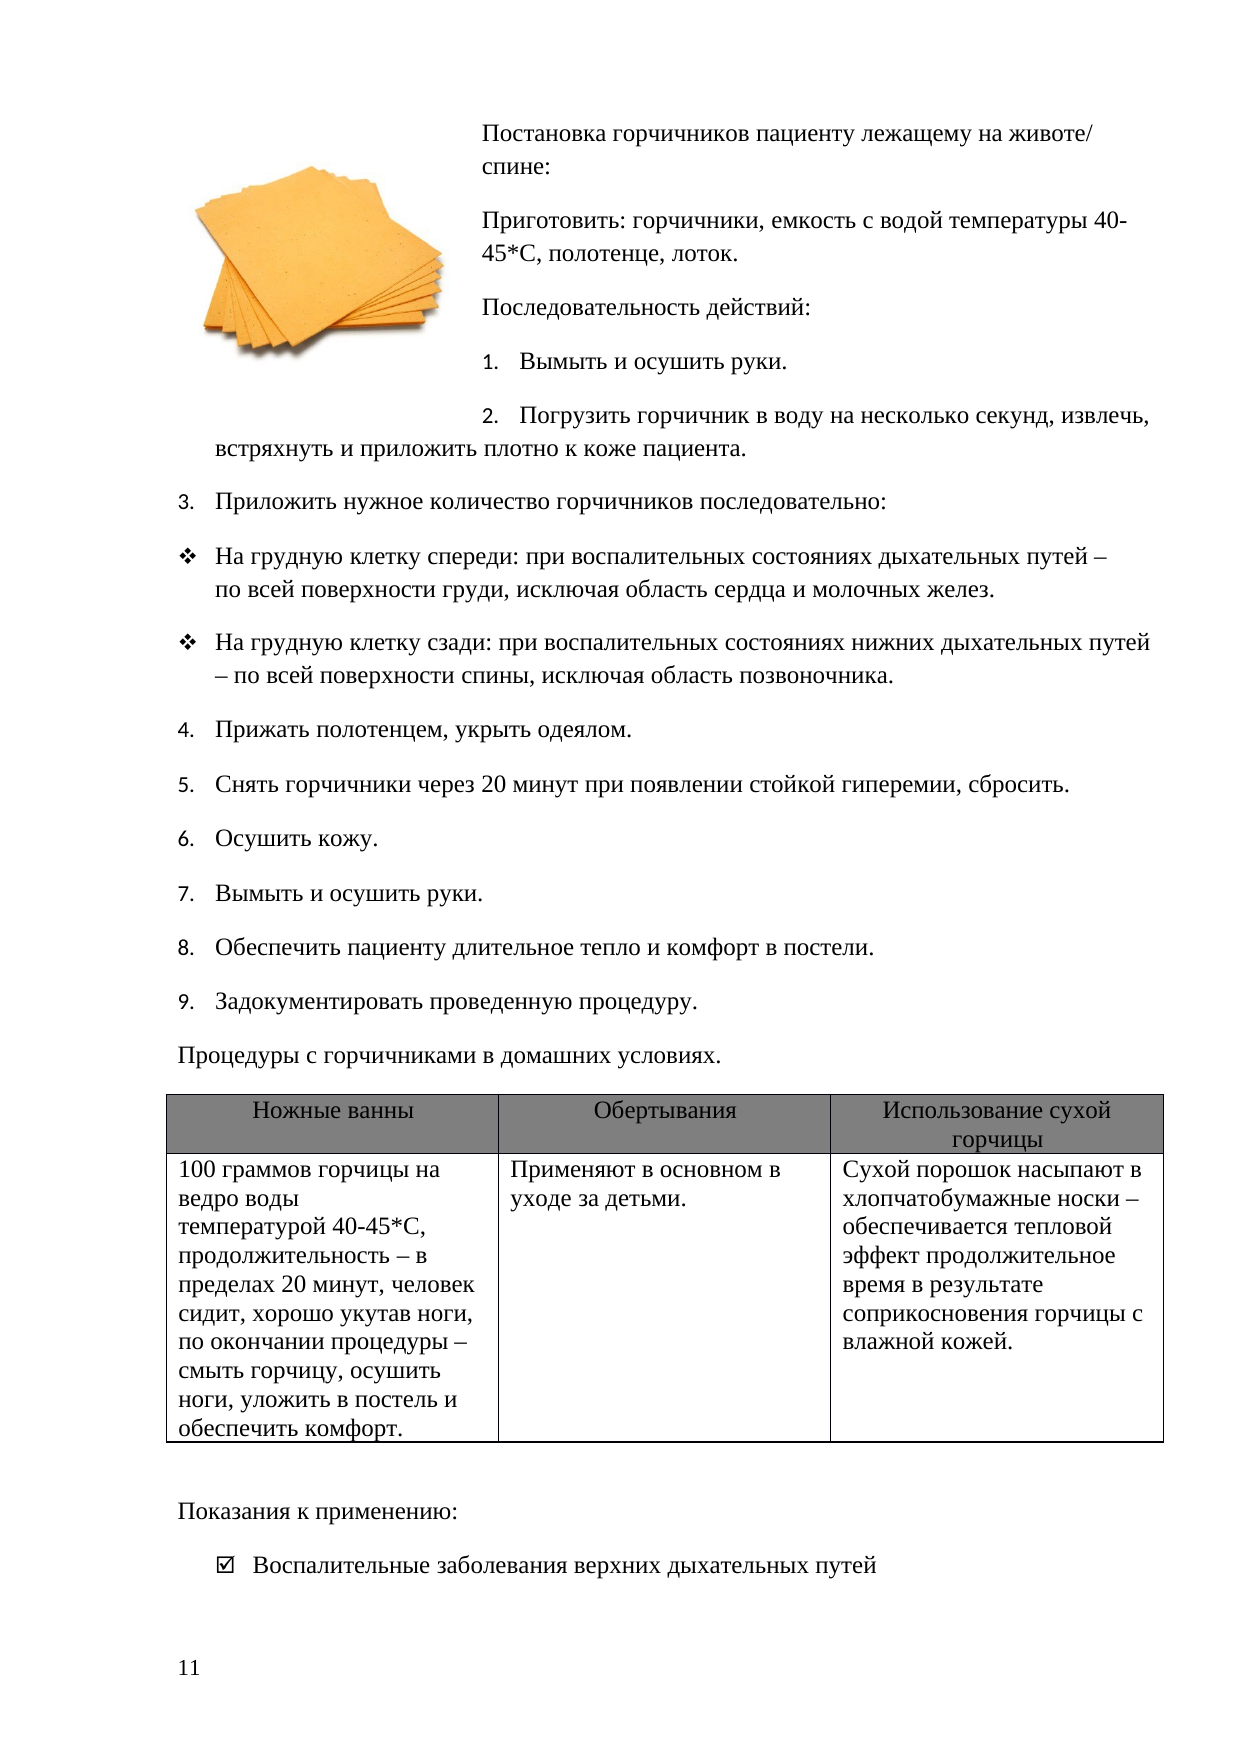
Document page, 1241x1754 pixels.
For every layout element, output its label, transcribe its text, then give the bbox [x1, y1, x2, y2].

text Приготовить: горчичники, емкость с водой температуры 40- 45*С, полотенце, лоток. [482, 205, 1128, 267]
table_cell Применяют в основном в уходе за детьми. [499, 1154, 830, 1441]
list Погрузить горчичник в воду на несколько секунд, извлечь, встряхнуть и приложить плотно к коже пациента. [215, 400, 1150, 461]
text Показания к применению: [177, 1496, 1176, 1525]
list На грудную клетку сзади: при воспалительных состояниях нижних дыхательных путей [177, 627, 1176, 656]
text Постановка горчичников пациенту лежащему на животе/ спине: [482, 118, 1093, 180]
list Осушить кожу. [177, 823, 1176, 852]
list Задокументировать проведенную процедуру. Процедуры с горчичниками в домашних условиях. [177, 986, 722, 1068]
list Обеспечить пациенту длительное тепло и комфорт в постели. [177, 932, 1176, 961]
list Прижать полотенцем, укрыть одеялом. [177, 714, 1176, 743]
text – по всей поверхности спины, исключая область позвоночника. [215, 661, 1176, 689]
picture [188, 161, 451, 370]
list Воспалительные заболевания верхних дыхательных путей [215, 1550, 1176, 1579]
table_cell Сухой порошок насыпают в хлопчатобумажные носки – обеспечивается тепловой эффект продолжительное время в результате соприкосновения горчицы с влажной кожей. [831, 1154, 1163, 1441]
list Снять горчичники через 20 минут при появлении стойкой гиперемии, сбросить. [177, 769, 1176, 798]
list Приложить нужное количество горчичников последовательно: [177, 486, 1176, 516]
list Вымыть и осушить руки. [177, 878, 1176, 907]
table_header Использование сухой горчицы [831, 1095, 1163, 1153]
list Вымыть и осушить руки. [482, 346, 1176, 375]
table_header Обертывания [499, 1095, 830, 1153]
table_cell 100 граммов горчицы на ведро воды температурой 40-45*С, продолжительность – в пределах 20 минут, человек сидит, хорошо укутав ноги, по окончании процедуры – смыть горчицу, осушить ноги, уложить в постель и обеспечить комфорт. [167, 1154, 498, 1441]
text Последовательность действий: [482, 292, 1176, 320]
table_header Ножные ванны [167, 1095, 498, 1153]
list На грудную клетку спереди: при воспалительных состояниях дыхательных путей – по всей поверхности груди, исключая область сердца и молочных желез. [177, 541, 1138, 602]
